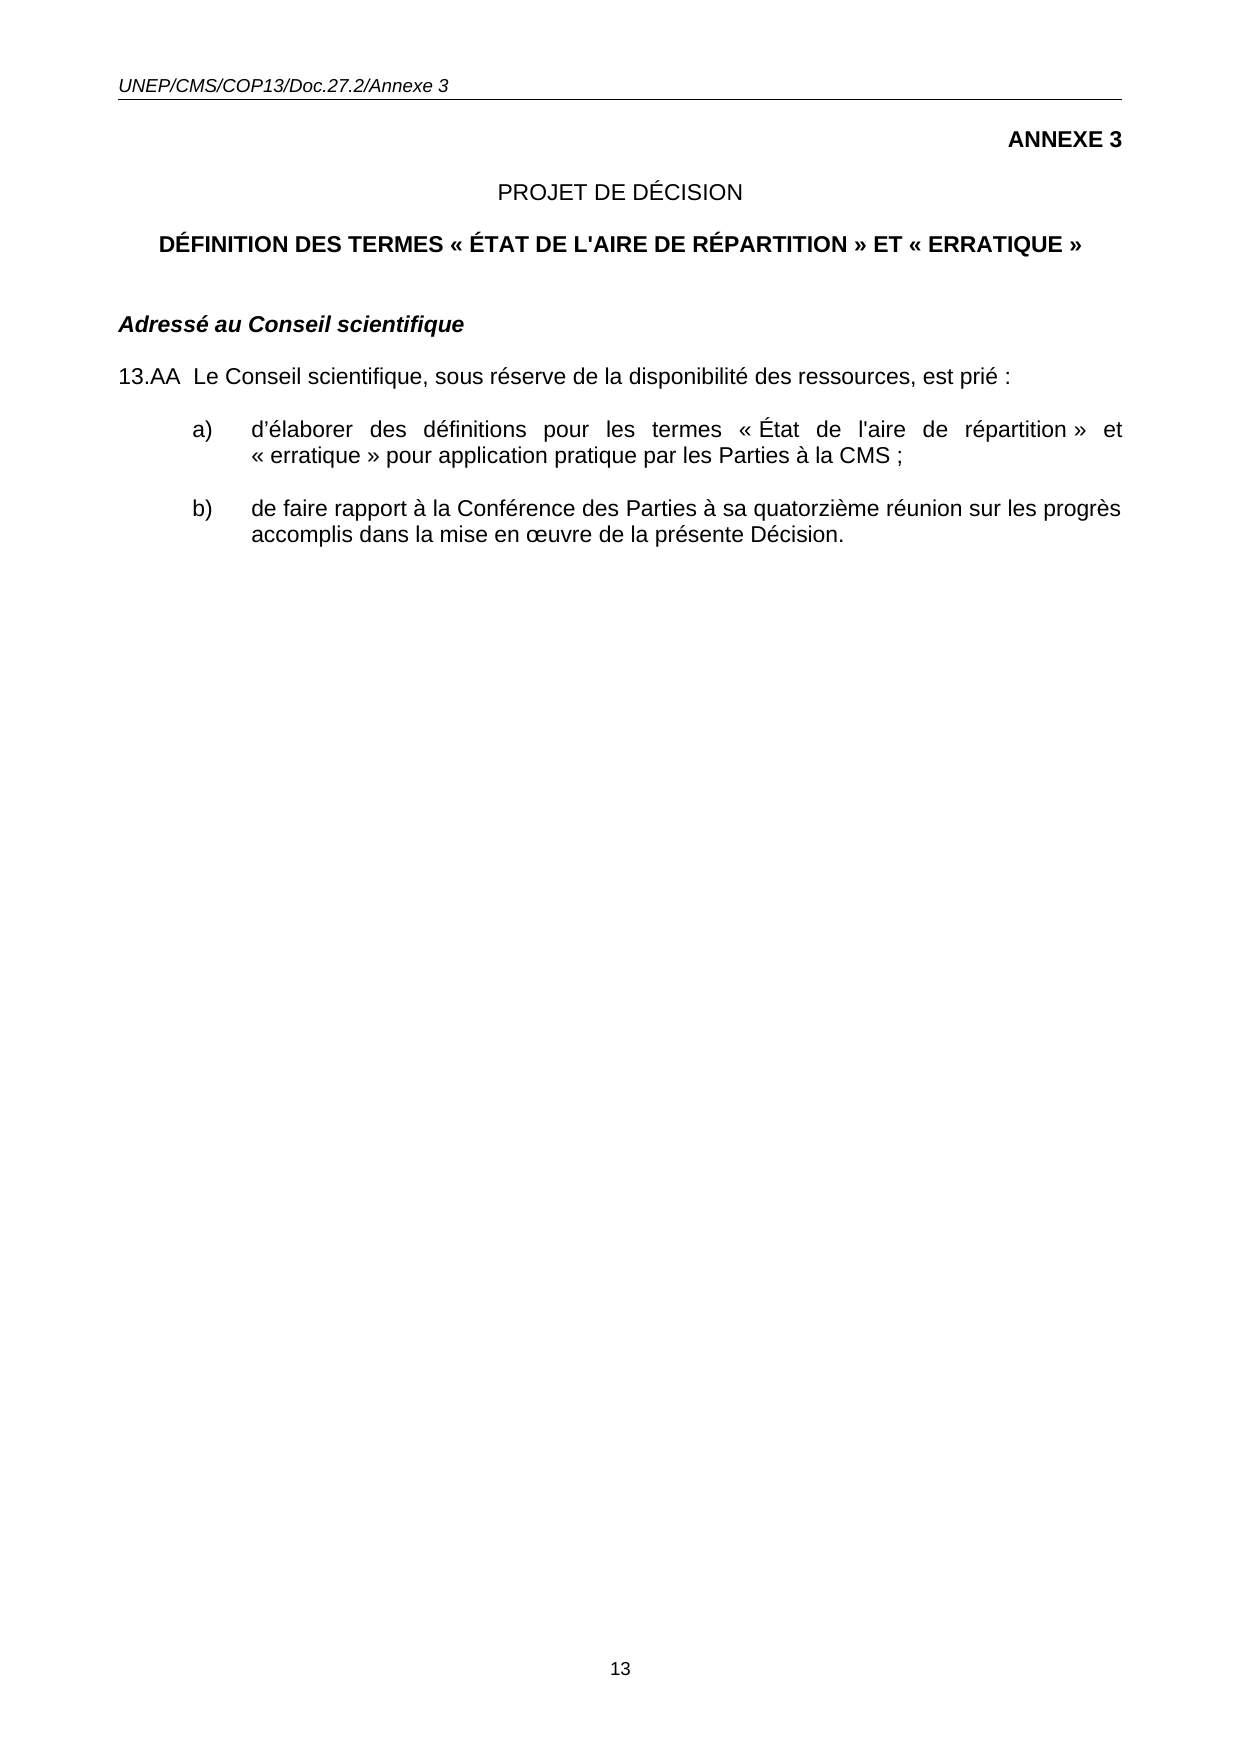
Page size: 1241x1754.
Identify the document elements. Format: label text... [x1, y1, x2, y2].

list ANNEXE 3 [118, 126, 1122, 152]
list PROJET DE DÉCISION [118, 179, 1122, 205]
list a) d’élaborer des définitions pour les termes « État de l'aire de répartition » et « erratique » pour application pratique par les Parties à la CMS ; [192, 416, 1122, 469]
list b) de faire rapport à la Conférence des Parties à sa quatorzième réunion sur les progrès accomplis dans la mise en œuvre de la présente Décision. [192, 495, 1122, 548]
list Adressé au Conseil scientifique [118, 311, 1122, 337]
list 13.AA Le Conseil scientifique, sous réserve de la disponibilité des ressources, est prié : [118, 363, 1122, 389]
list DÉFINITION DES TERMES « ÉTAT DE L'AIRE DE RÉPARTITION » ET « ERRATIQUE » [118, 231, 1122, 258]
